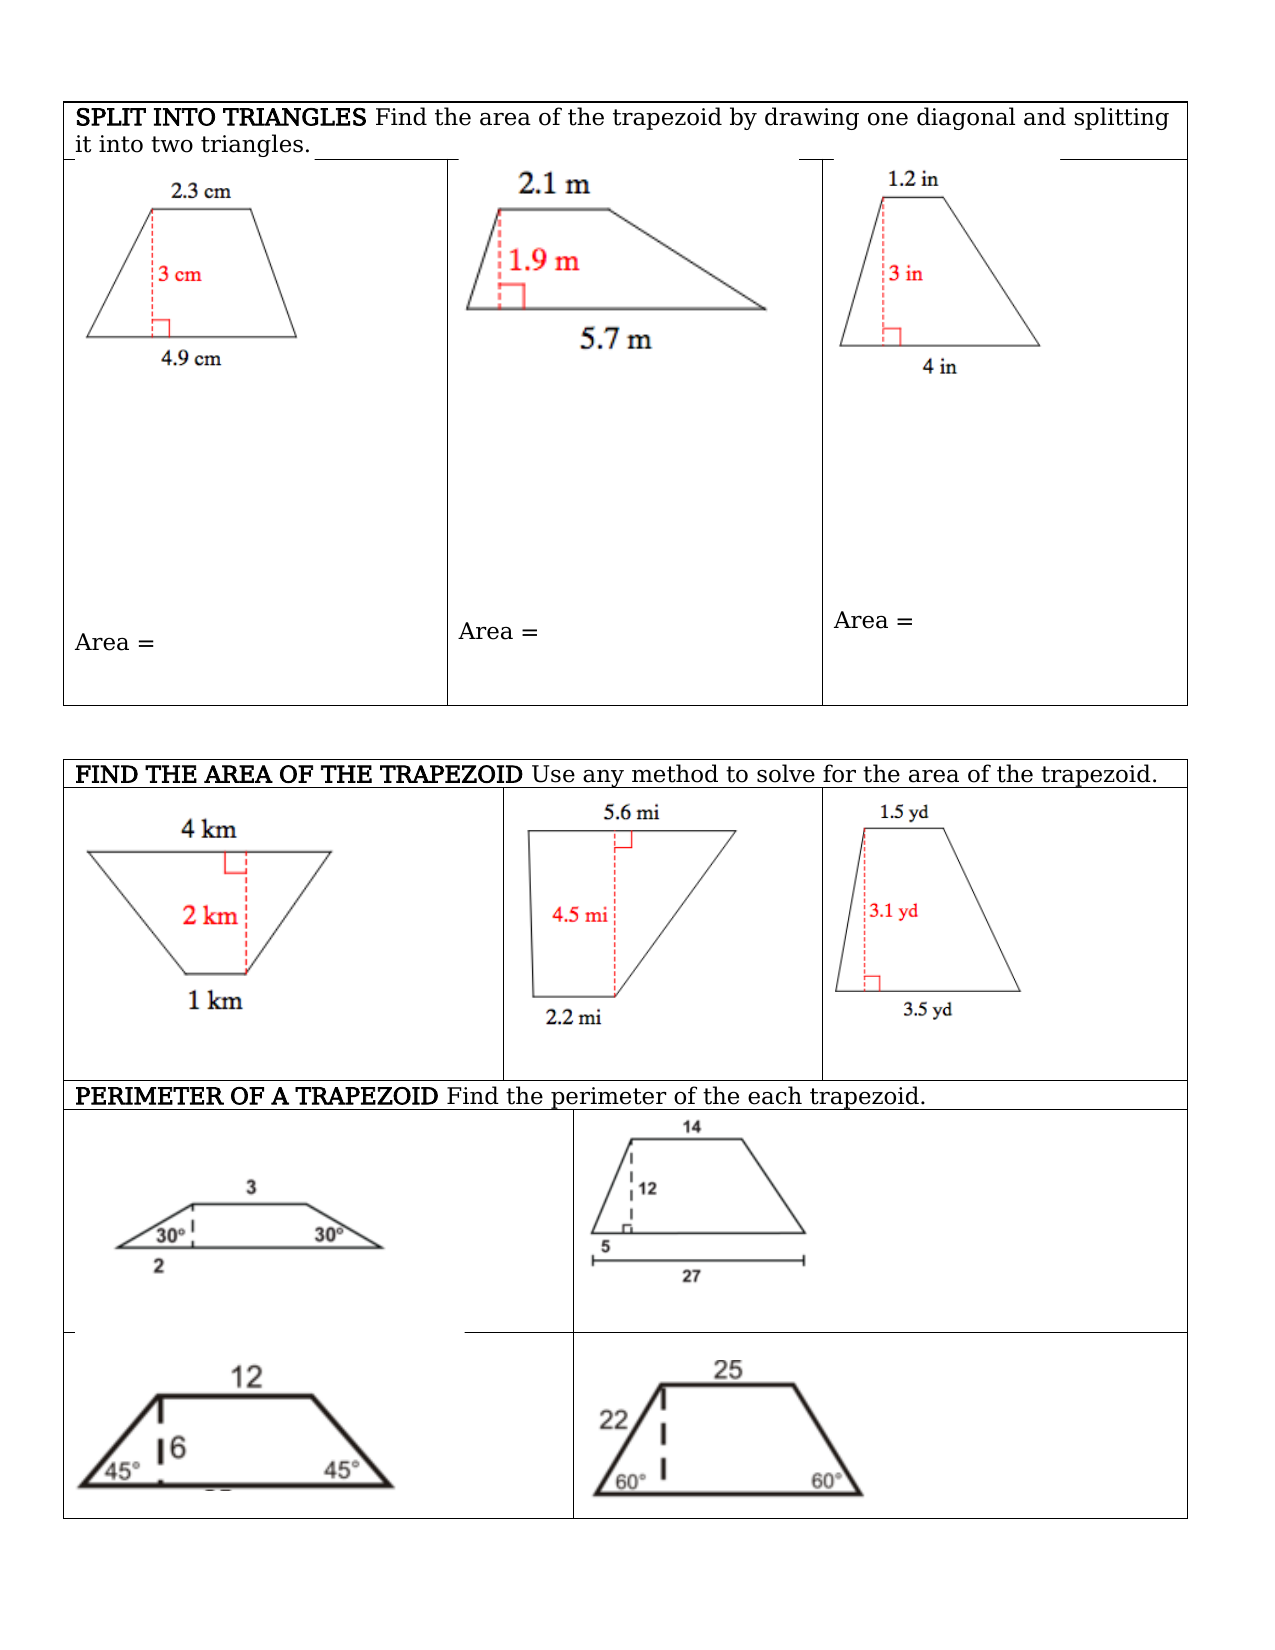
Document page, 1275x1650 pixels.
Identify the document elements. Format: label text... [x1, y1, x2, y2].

picture [75, 159, 315, 380]
picture [514, 788, 752, 1040]
picture [75, 1332, 465, 1491]
table_cell [64, 788, 503, 1080]
table_cell [64, 1333, 573, 1518]
picture [833, 788, 1028, 1022]
picture [585, 1360, 921, 1508]
table_cell Area = [823, 160, 1187, 705]
table_cell Area = [448, 160, 822, 705]
table_cell PERIMETER OF A TRAPEZOID Find the perimeter of the each trapezoid. [64, 1081, 1187, 1109]
table_cell [823, 788, 1187, 1080]
table_cell [504, 788, 822, 1080]
table_cell Area = [64, 160, 447, 705]
picture [833, 159, 1060, 386]
table_header FIND THE AREA OF THE TRAPEZOID Use any method to solve for the area of the trapezoid. [64, 760, 1187, 787]
picture [458, 159, 799, 370]
picture [75, 1137, 409, 1308]
table_header SPLIT INTO TRIANGLES Find the area of the trapezoid by drawing one diagonal and splitting it into two triangles. [64, 103, 1187, 158]
picture [585, 1110, 827, 1305]
table_cell [64, 1110, 573, 1332]
table_cell [574, 1333, 1187, 1518]
picture [75, 788, 347, 1026]
table_cell [574, 1110, 1187, 1332]
